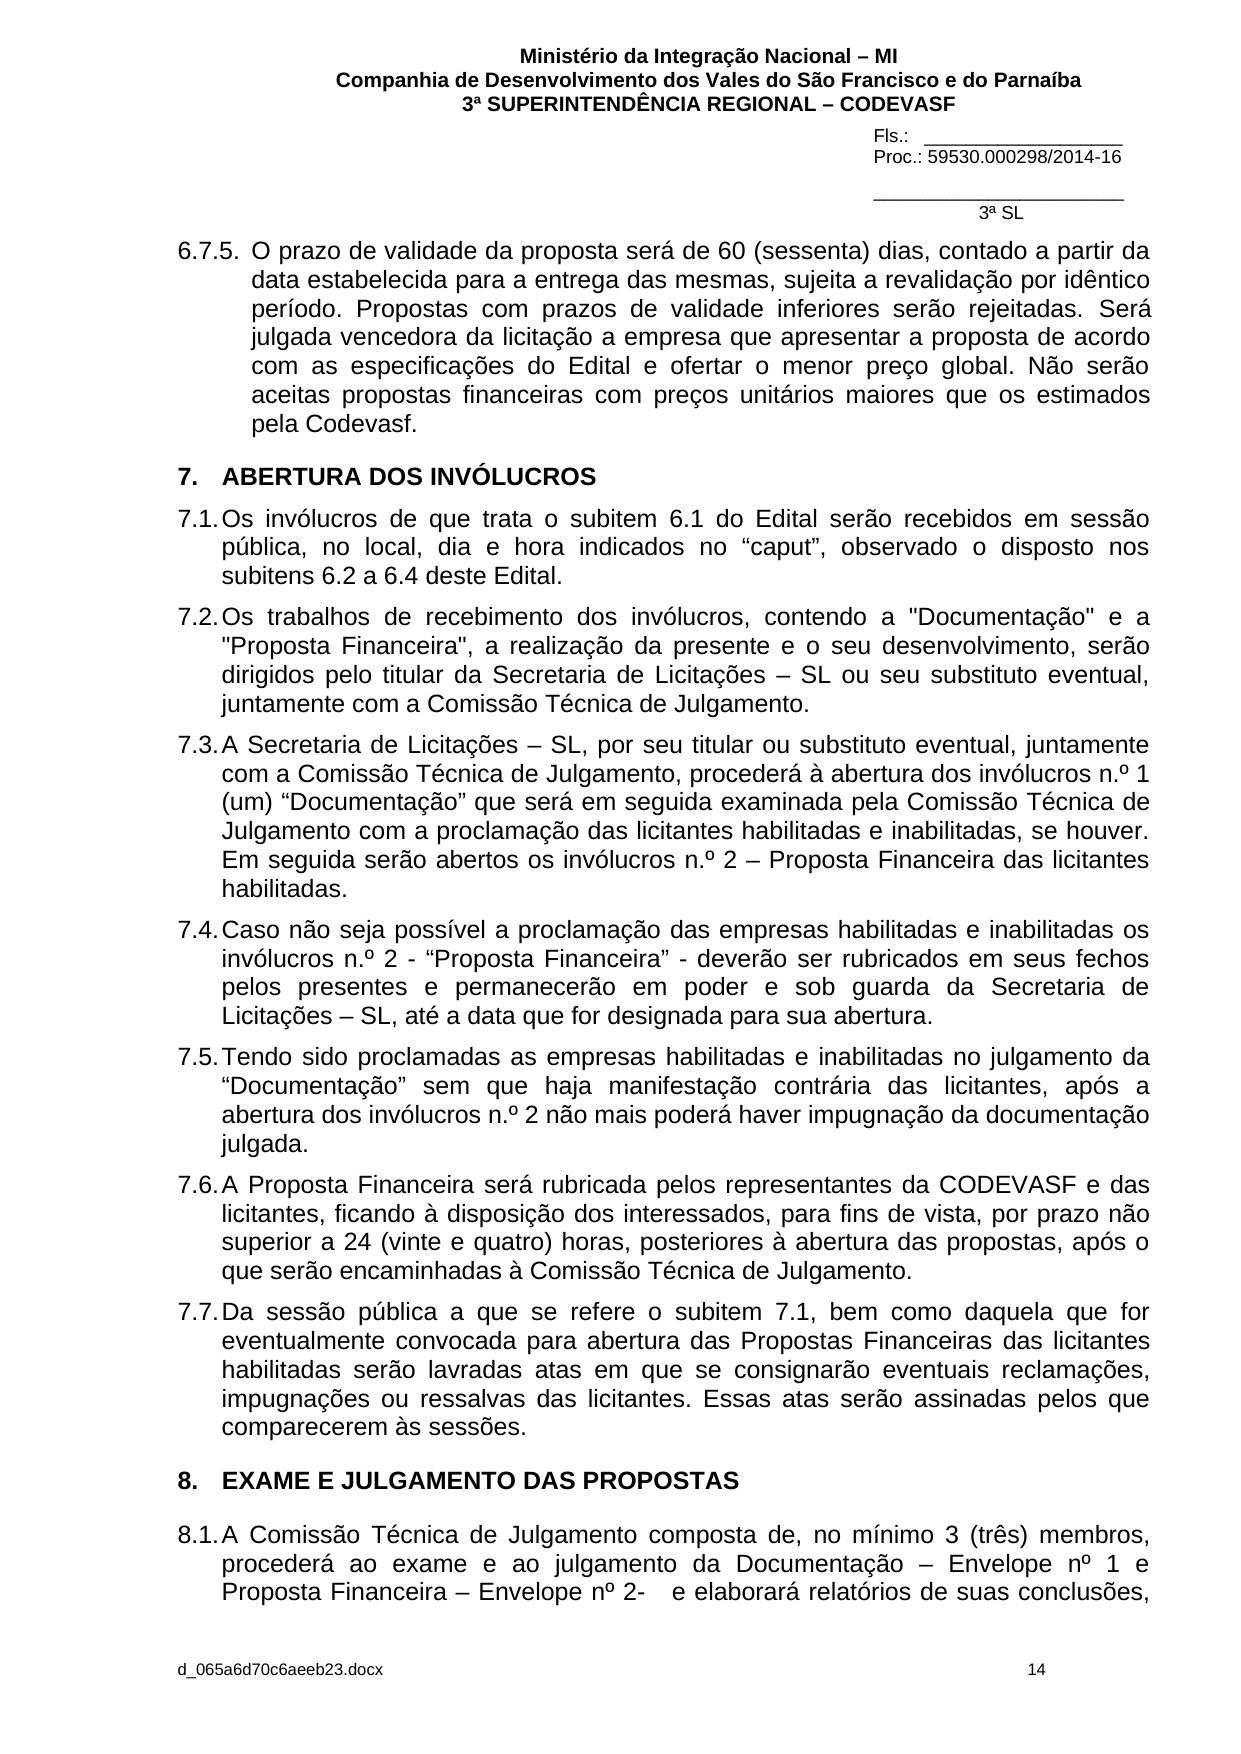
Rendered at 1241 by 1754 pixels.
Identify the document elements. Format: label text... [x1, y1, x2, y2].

text Caso não seja possível a proclamação das empresas habilitadas e inabilitadas os invólucros n.º 2 - “Proposta Financeira” - deverão ser rubricados em seus fechos pelos presentes e permanecerão em poder e sob guarda da Secretaria de Licitações – SL, até a data que for designada para sua abertura. [177, 915, 1152, 1030]
text A Proposta Financeira será rubricada pelos representantes da CODEVASF e das licitantes, ficando à disposição dos interessados, para fins de vista, por prazo não superior a 24 (vinte e quatro) horas, posteriores à abertura das propostas, após o que serão encaminhadas à Comissão Técnica de Julgamento. [177, 1170, 1152, 1285]
text Da sessão pública a que se refere o subitem 7.1, bem como daquela que for eventualmente convocada para abertura das Propostas Financeiras das licitantes habilitadas serão lavradas atas em que se consignarão eventuais reclamações, impugnações ou ressalvas das licitantes. Essas atas serão assinadas pelos que comparecerem às sessões. [177, 1297, 1152, 1441]
text A Secretaria de Licitações – SL, por seu titular ou substituto eventual, juntamente com a Comissão Técnica de Julgamento, procederá à abertura dos invólucros n.º 1 (um) “Documentação” que será em seguida examinada pela Comissão Técnica de Julgamento com a proclamação das licitantes habilitadas e inabilitadas, se houver. Em seguida serão abertos os invólucros n.º 2 – Proposta Financeira das licitantes habilitadas. [177, 730, 1152, 902]
text Os invólucros de que trata o subitem 6.1 do Edital serão recebidos em sessão pública, no local, dia e hora indicados no “caput”, observado o disposto nos subitens 6.4 deste Edital. [177, 503, 1152, 590]
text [177, 1520, 1152, 1606]
text ABERTURA DOS INVÓLUCROS [177, 462, 1152, 491]
text Os trabalhos de recebimento dos invólucros, contendo a "Documentação" e a "Proposta Financeira", a realização da presente e o seu desenvolvimento, serão dirigidos pelo titular da Secretaria de Licitações – SL ou seu substituto eventual, juntamente com a Comissão Técnica de Julgamento. [177, 602, 1152, 717]
text Tendo sido proclamadas as empresas habilitadas e inabilitadas no julgamento da “Documentação” sem que haja manifestação contrária das licitantes, após a abertura dos invólucros n.º 2 não mais poderá haver impugnação da documentação julgada. [177, 1042, 1152, 1157]
list O prazo de validade da proposta será de 60 (sessenta) dias, contado a partir da data estabelecida para a entrega das mesmas, sujeita a revalidação por idêntico período. Propostas com prazos de validade inferiores serão rejeitadas. Será julgada vencedora da licitação a empresa que apresentar a proposta de acordo com as especificações do Edital e ofertar o menor preço global. Não serão aceitas propostas financeiras com preços unitários maiores que os estimados pela Codevasf. [177, 236, 1152, 437]
text EXAME E JULGAMENTO DAS PROPOSTAS [177, 1466, 1152, 1495]
